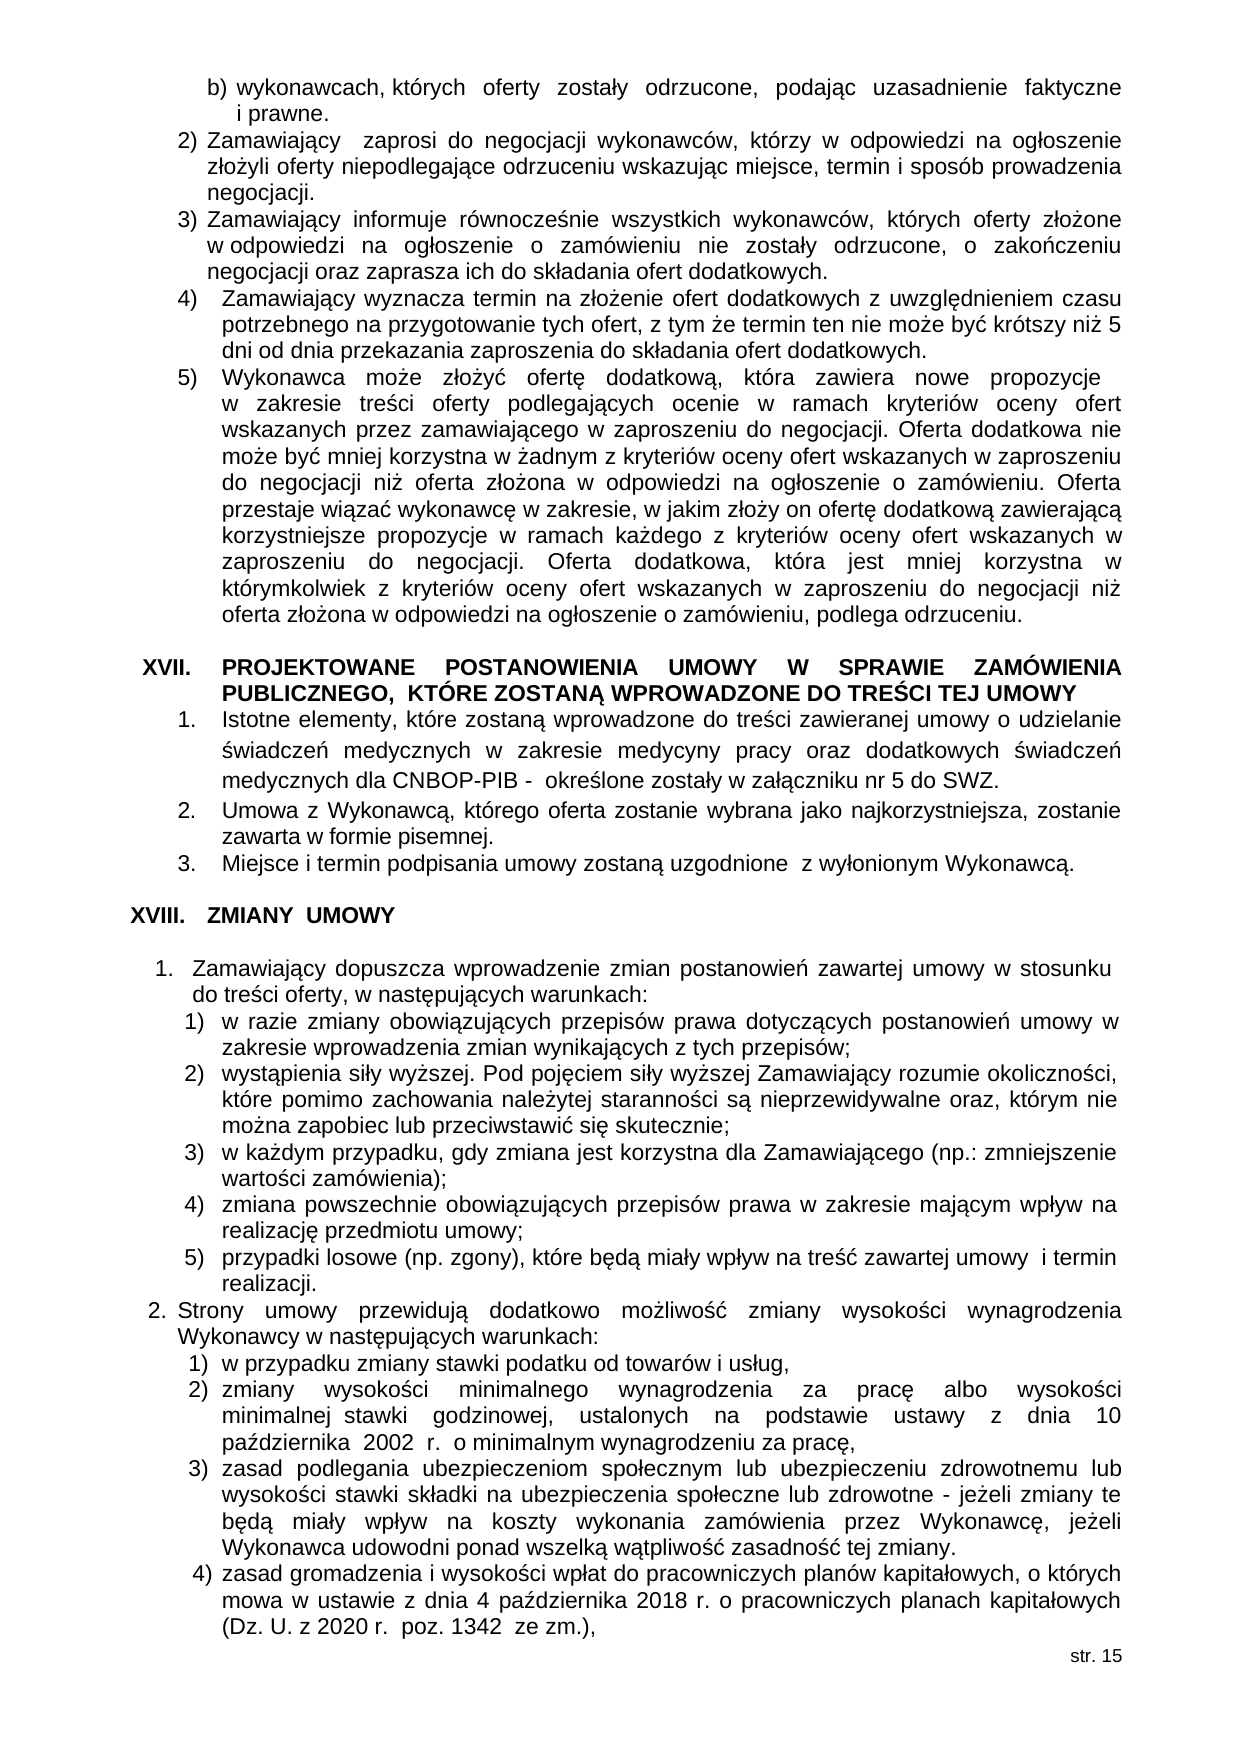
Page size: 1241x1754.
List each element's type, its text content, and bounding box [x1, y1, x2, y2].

list Zamawiający dopuszcza wprowadzenie zmian postanowień zawartej umowy w stosunku do treści oferty, w następujących warunkach: [154, 955, 1113, 1008]
list Zamawiający zaprosi do negocjacji wykonawców, którzy w odpowiedzi na ogłoszenie złożyli oferty niepodlegające odrzuceniu wskazując miejsce, termin i sposób prowadzenia negocjacji. [177, 127, 1122, 206]
list Miejsce i termin podpisania umowy zostaną uzgodnione z wyłonionym Wykonawcą. [177, 850, 1122, 876]
list ZMIANY UMOWY [185, 902, 1122, 929]
list w przypadku zmiany stawki podatku od towarów i usług, [188, 1349, 1122, 1376]
list przypadki losowe (np. zgony), które będą miały wpływ na treść zawartej umowy i termin realizacji. [184, 1244, 1118, 1297]
list wystąpienia siły wyższej. Pod pojęciem siły wyższej Zamawiający rozumie okoliczności, które pomimo zachowania należytej staranności są nieprzewidywalne oraz, którym nie można zapobiec lub przeciwstawić się skutecznie; [184, 1061, 1118, 1139]
list Zamawiający informuje równocześnie wszystkich wykonawców, których oferty złożone w odpowiedzi na ogłoszenie o zamówieniu nie zostały odrzucone, o zakończeniu negocjacji oraz zaprasza ich do składania ofert dodatkowych. [177, 206, 1122, 285]
list zasad podlegania ubezpieczeniom społecznym lub ubezpieczeniu zdrowotnemu lub wysokości stawki składki na ubezpieczenia społeczne lub zdrowotne - jeżeli zmiany te będą miały wpływ na koszty wykonania zamówienia przez Wykonawcę, jeżeli Wykonawca udowodni ponad wszelką wątpliwość zasadność tej zmiany. [188, 1455, 1122, 1560]
list zasad gromadzenia i wysokości wpłat do pracowniczych planów kapitałowych, o których mowa w ustawie z dnia 4 października 2018 r. o pracowniczych planach kapitałowych (Dz. U. z 2020 r. poz. 1342 ze zm.), [192, 1560, 1122, 1639]
list w razie zmiany obowiązujących przepisów prawa dotyczących postanowień umowy w zakresie wprowadzenia zmian wynikających z tych przepisów; [184, 1008, 1126, 1061]
list w każdym przypadku, gdy zmiana jest korzystna dla Zamawiającego (np.: zmniejszenie wartości zamówienia); [184, 1139, 1118, 1192]
list Wykonawca może złożyć ofertę dodatkową, która zawiera nowe propozycje w zakresie treści oferty podlegających ocenie w ramach kryteriów oceny ofert wskazanych przez zamawiającego w zaproszeniu do negocjacji. Oferta dodatkowa nie może być mniej korzystna w żadnym z kryteriów oceny ofert wskazanych w zaproszeniu do negocjacji niż oferta złożona w odpowiedzi na ogłoszenie o zamówieniu. Oferta przestaje wiązać wykonawcę w zakresie, w jakim złoży on ofertę dodatkową zawierającą korzystniejsze propozycje w ramach każdego z kryteriów oceny ofert wskazanych w zaproszeniu do negocjacji. Oferta dodatkowa, która jest mniej korzystna w którymkolwiek z kryteriów oceny ofert wskazanych w zaproszeniu do negocjacji niż oferta złożona w odpowiedzi na ogłoszenie o zamówieniu, podlega odrzuceniu. [177, 364, 1122, 627]
list PROJEKTOWANE POSTANOWIENIA UMOWY W SPRAWIE ZAMÓWIENIA PUBLICZNEGO, KTÓRE ZOSTANĄ WPROWADZONE DO TREŚCI TEJ UMOWY [191, 654, 1122, 706]
list Strony umowy przewidują dodatkowo możliwość zmiany wysokości wynagrodzenia Wykonawcy w następujących warunkach: [148, 1297, 1122, 1349]
list Umowa z Wykonawcą, którego oferta zostanie wybrana jako najkorzystniejsza, zostanie zawarta w formie pisemnej. [177, 797, 1122, 850]
list Zamawiający wyznacza termin na złożenie ofert dodatkowych z uwzględnieniem czasu potrzebnego na przygotowanie tych ofert, z tym że termin ten nie może być krótszy niż 5 dni od dnia przekazania zaproszenia do składania ofert dodatkowych. [177, 285, 1122, 364]
list zmiana powszechnie obowiązujących przepisów prawa w zakresie mającym wpływ na realizację przedmiotu umowy; [184, 1192, 1118, 1244]
list wykonawcach, których oferty zostały odrzucone, podając uzasadnienie faktyczne i prawne. [207, 74, 1122, 127]
list Istotne elementy, które zostaną wprowadzone do treści zawieranej umowy o udzielanie świadczeń medycznych w zakresie medycyny pracy oraz dodatkowych świadczeń medycznych dla CNBOP-PIB - określone zostały w załączniku nr 5 do SWZ. [177, 706, 1122, 793]
list zmiany wysokości minimalnego wynagrodzenia za pracę albo wysokości minimalnej stawki godzinowej, ustalonych na podstawie ustawy z dnia 10 października 2002 r. o minimalnym wynagrodzeniu za pracę, [188, 1376, 1122, 1455]
